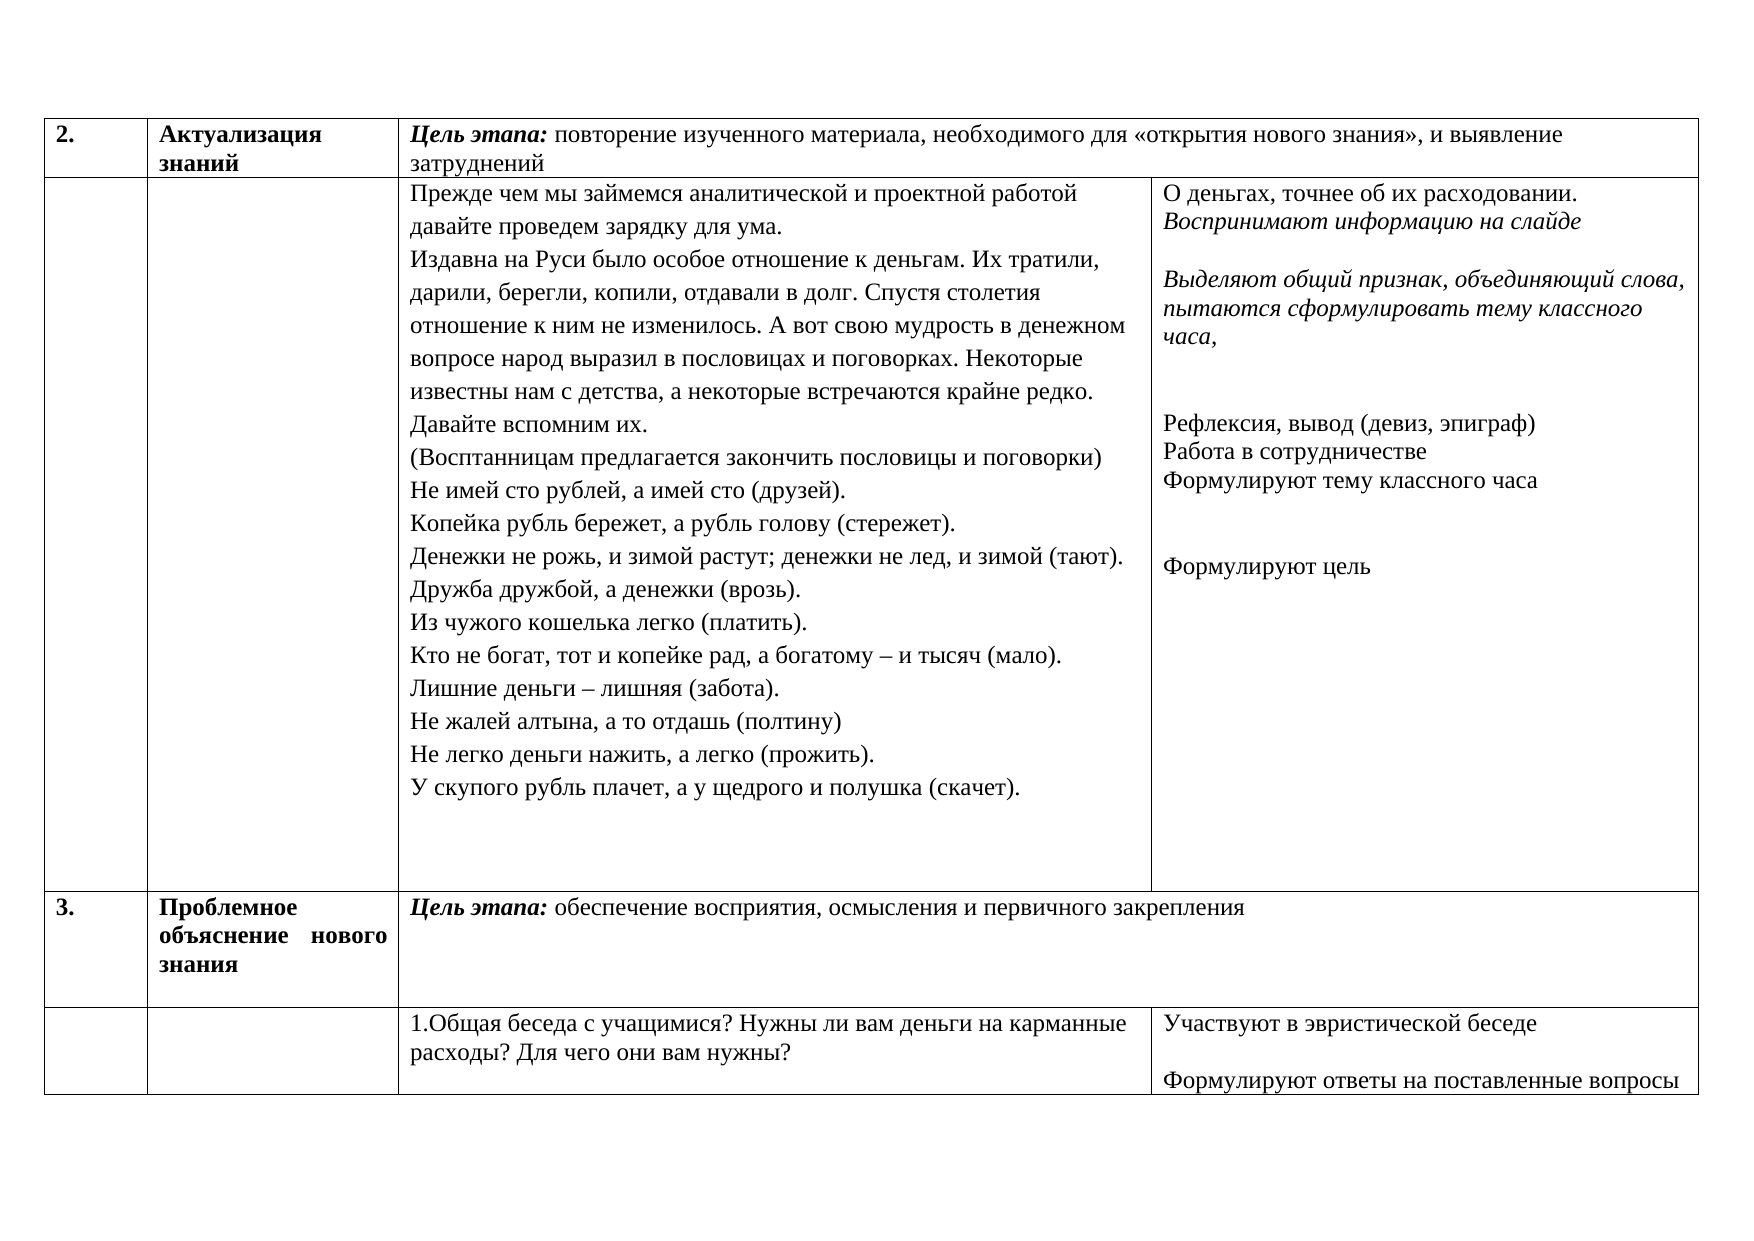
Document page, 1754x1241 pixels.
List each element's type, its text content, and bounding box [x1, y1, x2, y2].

table_cell [45, 1008, 147, 1094]
table_cell Прежде чем мы займемся аналитической и проектной работой давайте проведем зарядку для ума. Издавна на Руси было особое отношение к деньгам. Их тратили, дарили, берегли, копили, отдавали в долг. Спустя столетия отношение к ним не изменилось. А вот свою мудрость в денежном вопросе народ выразил в пословицах и поговорках. Некоторые известны нам с детства, а некоторые встречаются крайне редко. Давайте вспомним их. (Восптанницам предлагается закончить пословицы и поговорки) Не имей сто рублей, а имей сто (друзей). Копейка рубль бережет, а рубль голову (стережет). Денежки не рожь, и зимой растут; денежки не лед, и зимой (тают). Дружба дружбой, а денежки (врозь). Из чужого кошелька легко (платить). Кто не богат, тот и копейке рад, а богатому – и тысяч (мало). Лишние деньги – лишняя (забота). Не жалей алтына, а то отдашь (полтину) Не легко деньги нажить, а легко (прожить). У скупого рубль плачет, а у щедрого и полушка (скачет). [399, 178, 1151, 891]
table_cell Актуализация знаний [148, 119, 398, 177]
table_cell 2. [45, 119, 147, 177]
table_cell [148, 1008, 398, 1094]
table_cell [1152, 1008, 1698, 1094]
table_cell Цель этапа: обеспечение восприятия, осмысления и первичного закрепления [399, 892, 1698, 1007]
table_cell Цель этапа: повторение изученного материала, необходимого для «открытия нового знания», и выявление затруднений [399, 119, 1698, 177]
table_cell Проблемное объяснение нового знания [148, 892, 398, 1007]
table_cell [45, 178, 147, 891]
table_cell О деньгах, точнее об их расходовании. Воспринимают информацию на слайде Выделяют общий признак, объединяющий слова, пытаются сформулировать тему классного часа, Рефлексия, вывод (девиз, эпиграф) Работа в сотрудничестве Формулируют тему классного часа Формулируют цель [1152, 178, 1698, 891]
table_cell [399, 1008, 1151, 1094]
table_cell [148, 178, 398, 891]
table_cell 3. [45, 892, 147, 1007]
